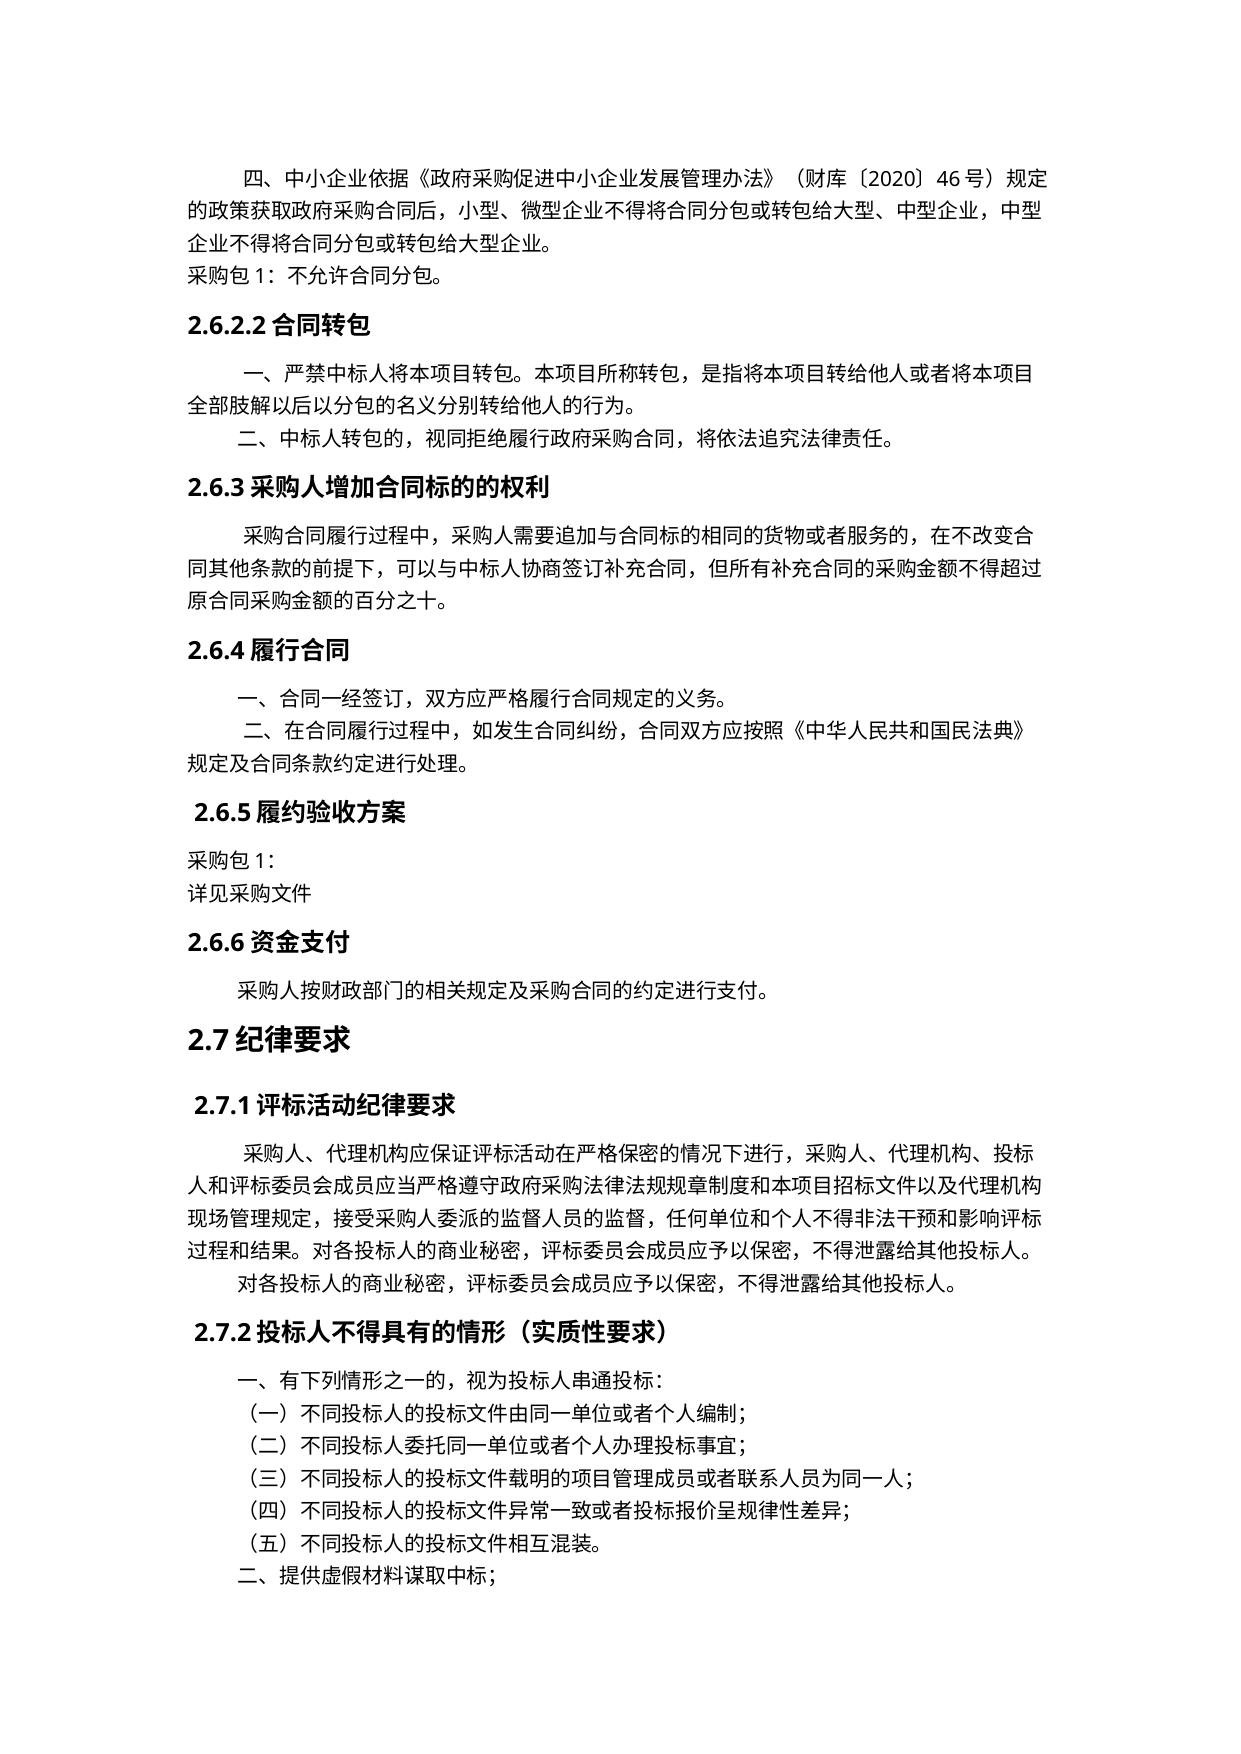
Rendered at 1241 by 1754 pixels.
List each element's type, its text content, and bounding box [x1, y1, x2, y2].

text （五）不同投标人的投标文件相互混装。 [187, 1527, 1053, 1559]
text 四、中小企业依据《政府采购促进中小企业发展管理办法》（财库〔2020〕46号）规定的政策获取政府采购合同后，小型、微型企业不得将合同分包或转包给大型、中型企业，中型企业不得将合同分包或转包给大型企业。 [187, 162, 1053, 259]
text 采购合同履行过程中，采购人需要追加与合同标的相同的货物或者服务的，在不改变合同其他条款的前提下，可以与中标人协商签订补充合同，但所有补充合同的采购金额不得超过原合同采购金额的百分之十。 [187, 519, 1053, 617]
text 2.6.2.2合同转包 [187, 292, 1053, 357]
text 一、合同一经签订，双方应严格履行合同规定的义务。 [187, 682, 1053, 714]
text 2.7.1评标活动纪律要求 [187, 1072, 1053, 1137]
text 采购包1：不允许合同分包。 [187, 259, 1053, 292]
text 对各投标人的商业秘密，评标委员会成员应予以保密，不得泄露给其他投标人。 [187, 1267, 1053, 1299]
text 二、在合同履行过程中，如发生合同纠纷，合同双方应按照《中华人民共和国民法典》规定及合同条款约定进行处理。 [187, 714, 1053, 779]
text 详见采购文件 [187, 877, 1053, 909]
text 2.6.3采购人增加合同标的的权利 [187, 454, 1053, 519]
text 二、中标人转包的，视同拒绝履行政府采购合同，将依法追究法律责任。 [187, 422, 1053, 454]
text 2.7纪律要求 [187, 1007, 1053, 1072]
text 采购包1： [187, 844, 1053, 877]
text 一、有下列情形之一的，视为投标人串通投标： [187, 1364, 1053, 1397]
text 2.6.6资金支付 [187, 909, 1053, 974]
text 采购人按财政部门的相关规定及采购合同的约定进行支付。 [187, 974, 1053, 1007]
text 2.6.4履行合同 [187, 617, 1053, 682]
text （二）不同投标人委托同一单位或者个人办理投标事宜； [187, 1429, 1053, 1462]
text 二、提供虚假材料谋取中标； [187, 1559, 1053, 1592]
text 2.6.5履约验收方案 [187, 779, 1053, 844]
text （四）不同投标人的投标文件异常一致或者投标报价呈规律性差异； [187, 1494, 1053, 1527]
text 一、严禁中标人将本项目转包。本项目所称转包，是指将本项目转给他人或者将本项目全部肢解以后以分包的名义分别转给他人的行为。 [187, 357, 1053, 422]
text （一）不同投标人的投标文件由同一单位或者个人编制； [187, 1397, 1053, 1429]
text 2.7.2投标人不得具有的情形（实质性要求） [187, 1299, 1053, 1364]
text （三）不同投标人的投标文件载明的项目管理成员或者联系人员为同一人； [187, 1462, 1053, 1494]
text 采购人、代理机构应保证评标活动在严格保密的情况下进行，采购人、代理机构、投标人和评标委员会成员应当严格遵守政府采购法律法规规章制度和本项目招标文件以及代理机构现场管理规定，接受采购人委派的监督人员的监督，任何单位和个人不得非法干预和影响评标过程和结果。对各投标人的商业秘密，评标委员会成员应予以保密，不得泄露给其他投标人。 [187, 1137, 1053, 1267]
